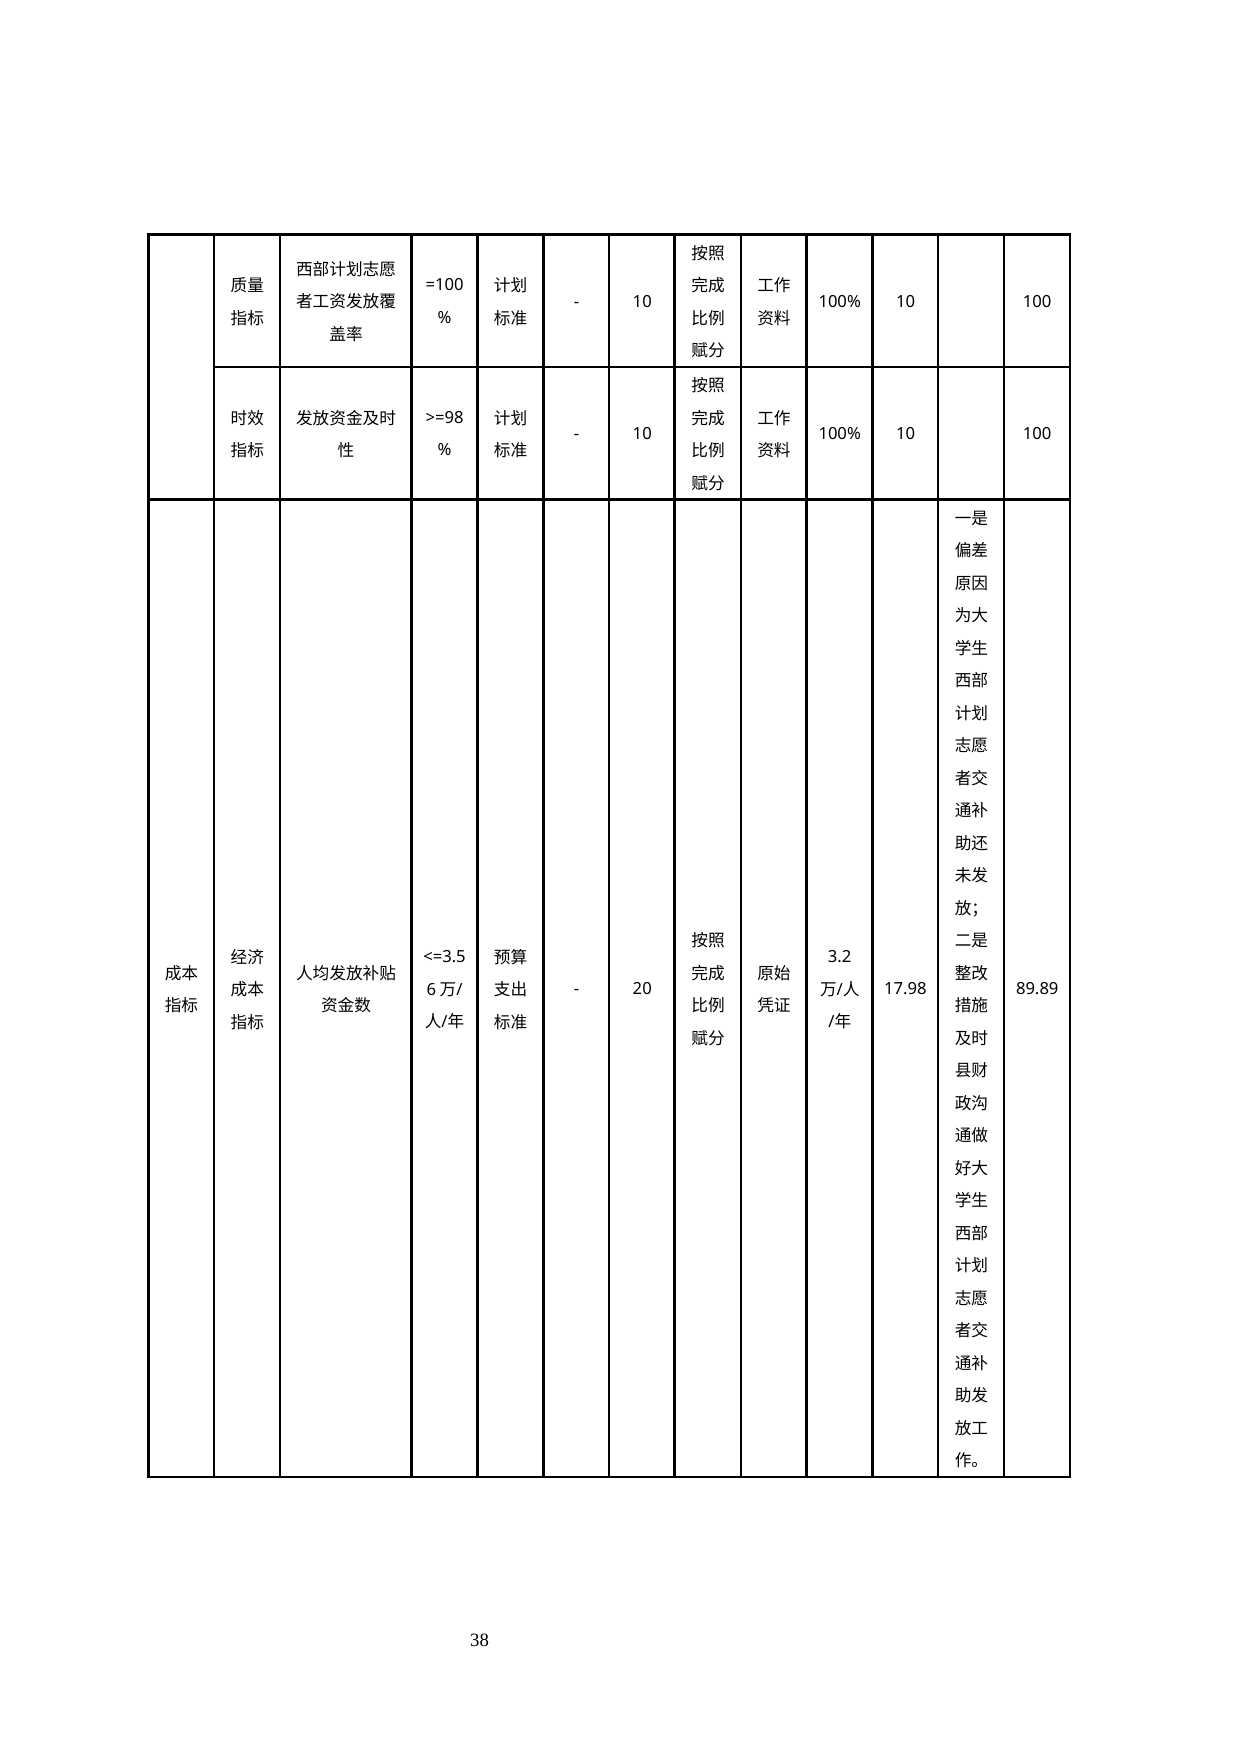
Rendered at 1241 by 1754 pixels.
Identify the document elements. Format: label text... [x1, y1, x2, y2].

table_cell [939, 368, 1003, 498]
table_cell 10 [874, 236, 937, 366]
table_cell 成本指标 [150, 501, 213, 1476]
table_cell 计划标准 [479, 236, 542, 366]
table_cell 人均发放补贴资金数 [281, 501, 410, 1476]
table_cell 时效指标 [215, 368, 279, 498]
table_cell 89.89 [1005, 501, 1069, 1476]
table_cell 预算支出标准 [479, 501, 542, 1476]
table_cell 10 [874, 368, 937, 498]
table_cell =100% [413, 236, 476, 366]
table_cell 10 [610, 236, 673, 366]
table_cell 100 [1005, 236, 1069, 366]
table_cell 经济成本指标 [215, 501, 279, 1476]
table_cell 10 [610, 368, 673, 498]
table_cell >=98% [413, 368, 476, 498]
table_cell 100 [1005, 368, 1069, 498]
table_cell 原始凭证 [742, 501, 805, 1476]
table_cell - [545, 236, 608, 366]
table_cell 按照完成比例赋分 [676, 368, 740, 498]
table_cell 按照完成比例赋分 [676, 501, 740, 1476]
table_cell 一是偏差原因为大学生西部计划志愿者交通补助还未发放；二是整改措施及时县财政沟通做好大学生西部计划志愿者交通补助发放工作。 [939, 501, 1003, 1476]
table_cell 工作资料 [742, 236, 805, 366]
table_cell 计划标准 [479, 368, 542, 498]
table_cell 3.2万/人/年 [808, 501, 871, 1476]
table_cell 质量指标 [215, 236, 279, 366]
table_cell 按照完成比例赋分 [676, 236, 740, 366]
table_cell 17.98 [874, 501, 937, 1476]
table_cell 工作资料 [742, 368, 805, 498]
table_cell 发放资金及时性 [281, 368, 410, 498]
table_cell 100% [808, 236, 871, 366]
table_cell - [545, 501, 608, 1476]
table_cell - [545, 368, 608, 498]
table_cell [939, 236, 1003, 366]
table_cell 西部计划志愿者工资发放覆盖率 [281, 236, 410, 366]
table_cell 100% [808, 368, 871, 498]
table_cell <=3.56万/人/年 [413, 501, 476, 1476]
table_cell 20 [610, 501, 673, 1476]
